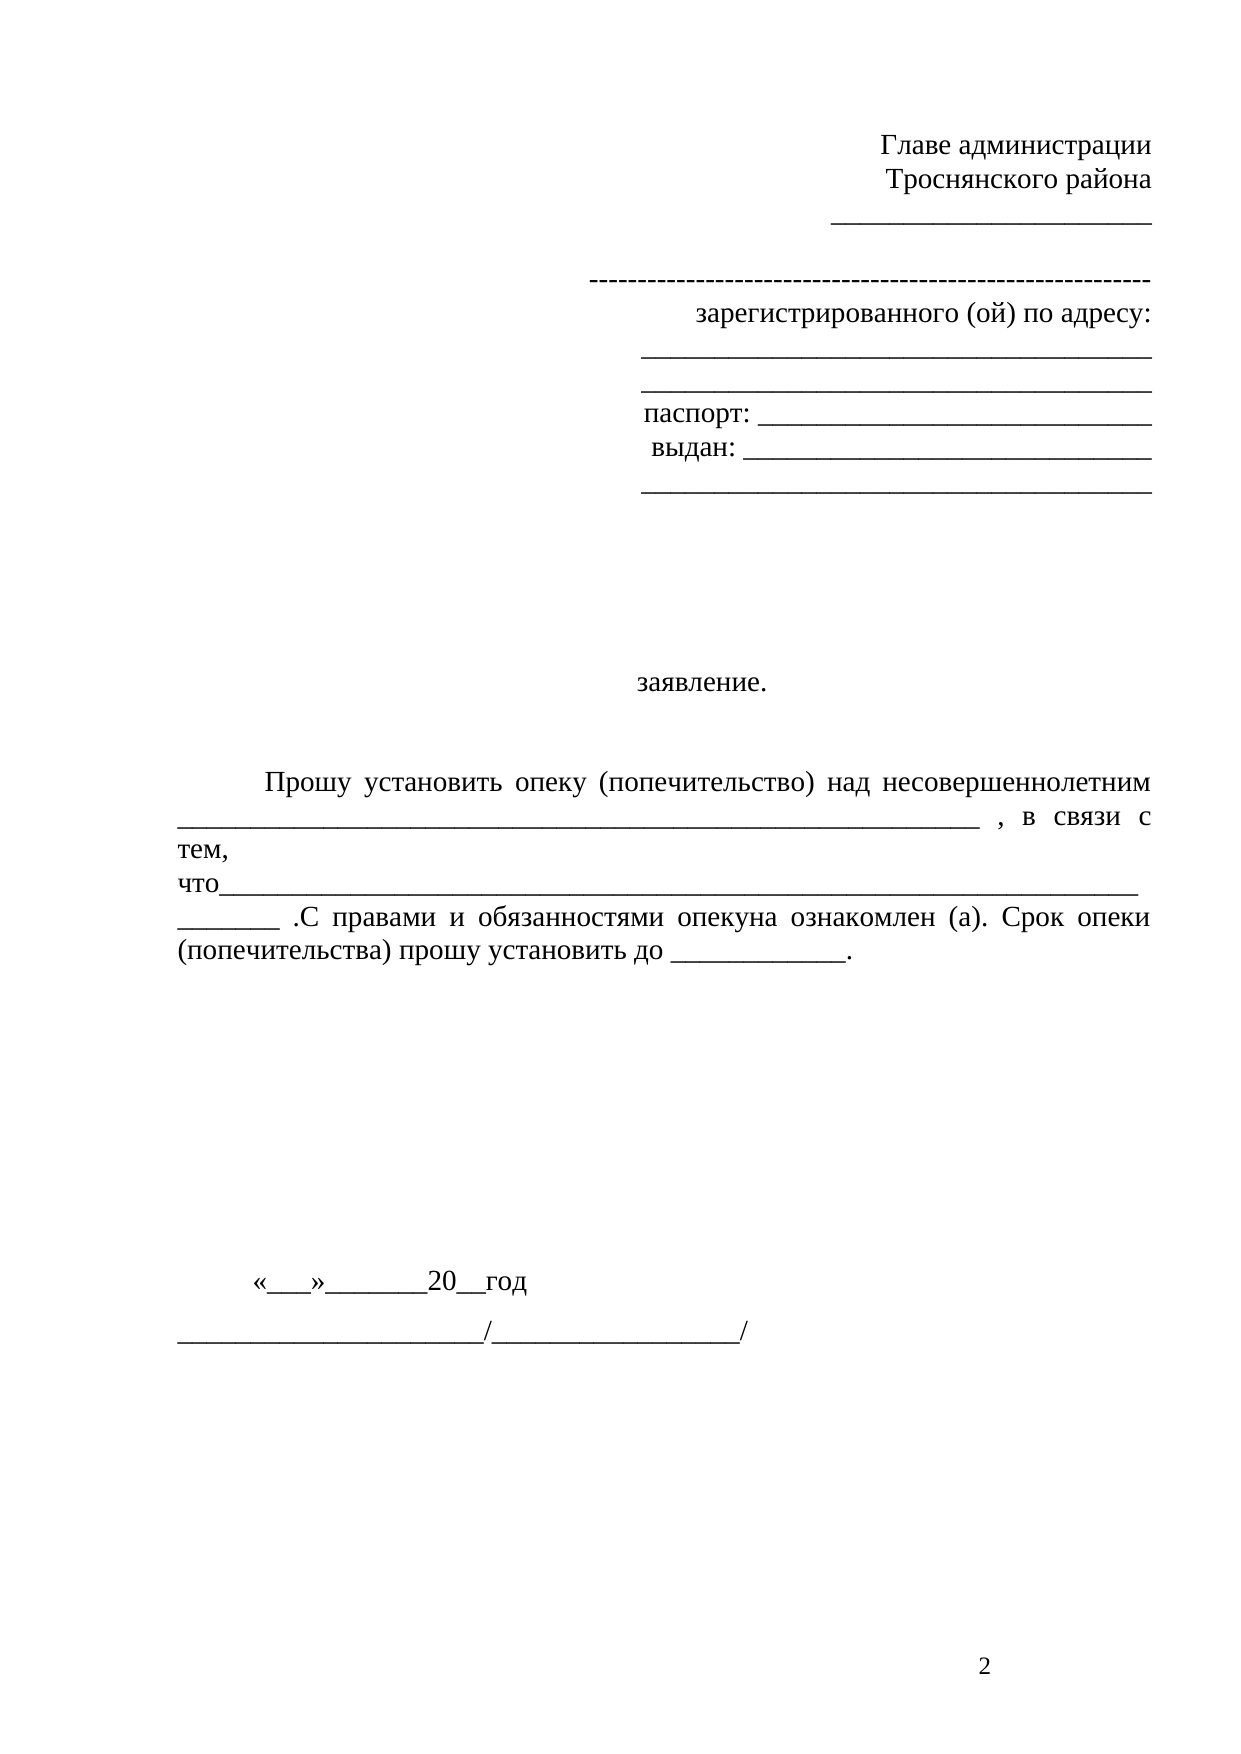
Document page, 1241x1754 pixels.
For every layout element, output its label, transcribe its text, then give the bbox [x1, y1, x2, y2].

text ___________________________________ [177, 362, 1152, 396]
text «___»_______20__год _____________________/_________________/ [177, 1263, 1152, 1347]
text Троснянского района [177, 161, 1152, 194]
text ___________________________________ [177, 463, 1152, 496]
text зарегистрированного (ой) по адресу: [177, 295, 1152, 328]
text Главе администрации [177, 127, 1152, 161]
text выдан: ____________________________ [177, 429, 1152, 463]
text паспорт: ___________________________ [177, 396, 1152, 429]
text ______________________ [177, 194, 1152, 228]
text Прошу установить опеку (попечительство) над несовершеннолетним _______________________________________________________ , в связи с тем, что______________________________________________________________________ .С правами и обязанностями опекуна ознакомлен (а). Срок опеки (попечительства) прошу установить до ____________. [177, 764, 1152, 966]
text заявление. [177, 664, 1152, 697]
text ---------------------------------------------------------- [177, 261, 1152, 295]
text ___________________________________ [177, 328, 1152, 362]
